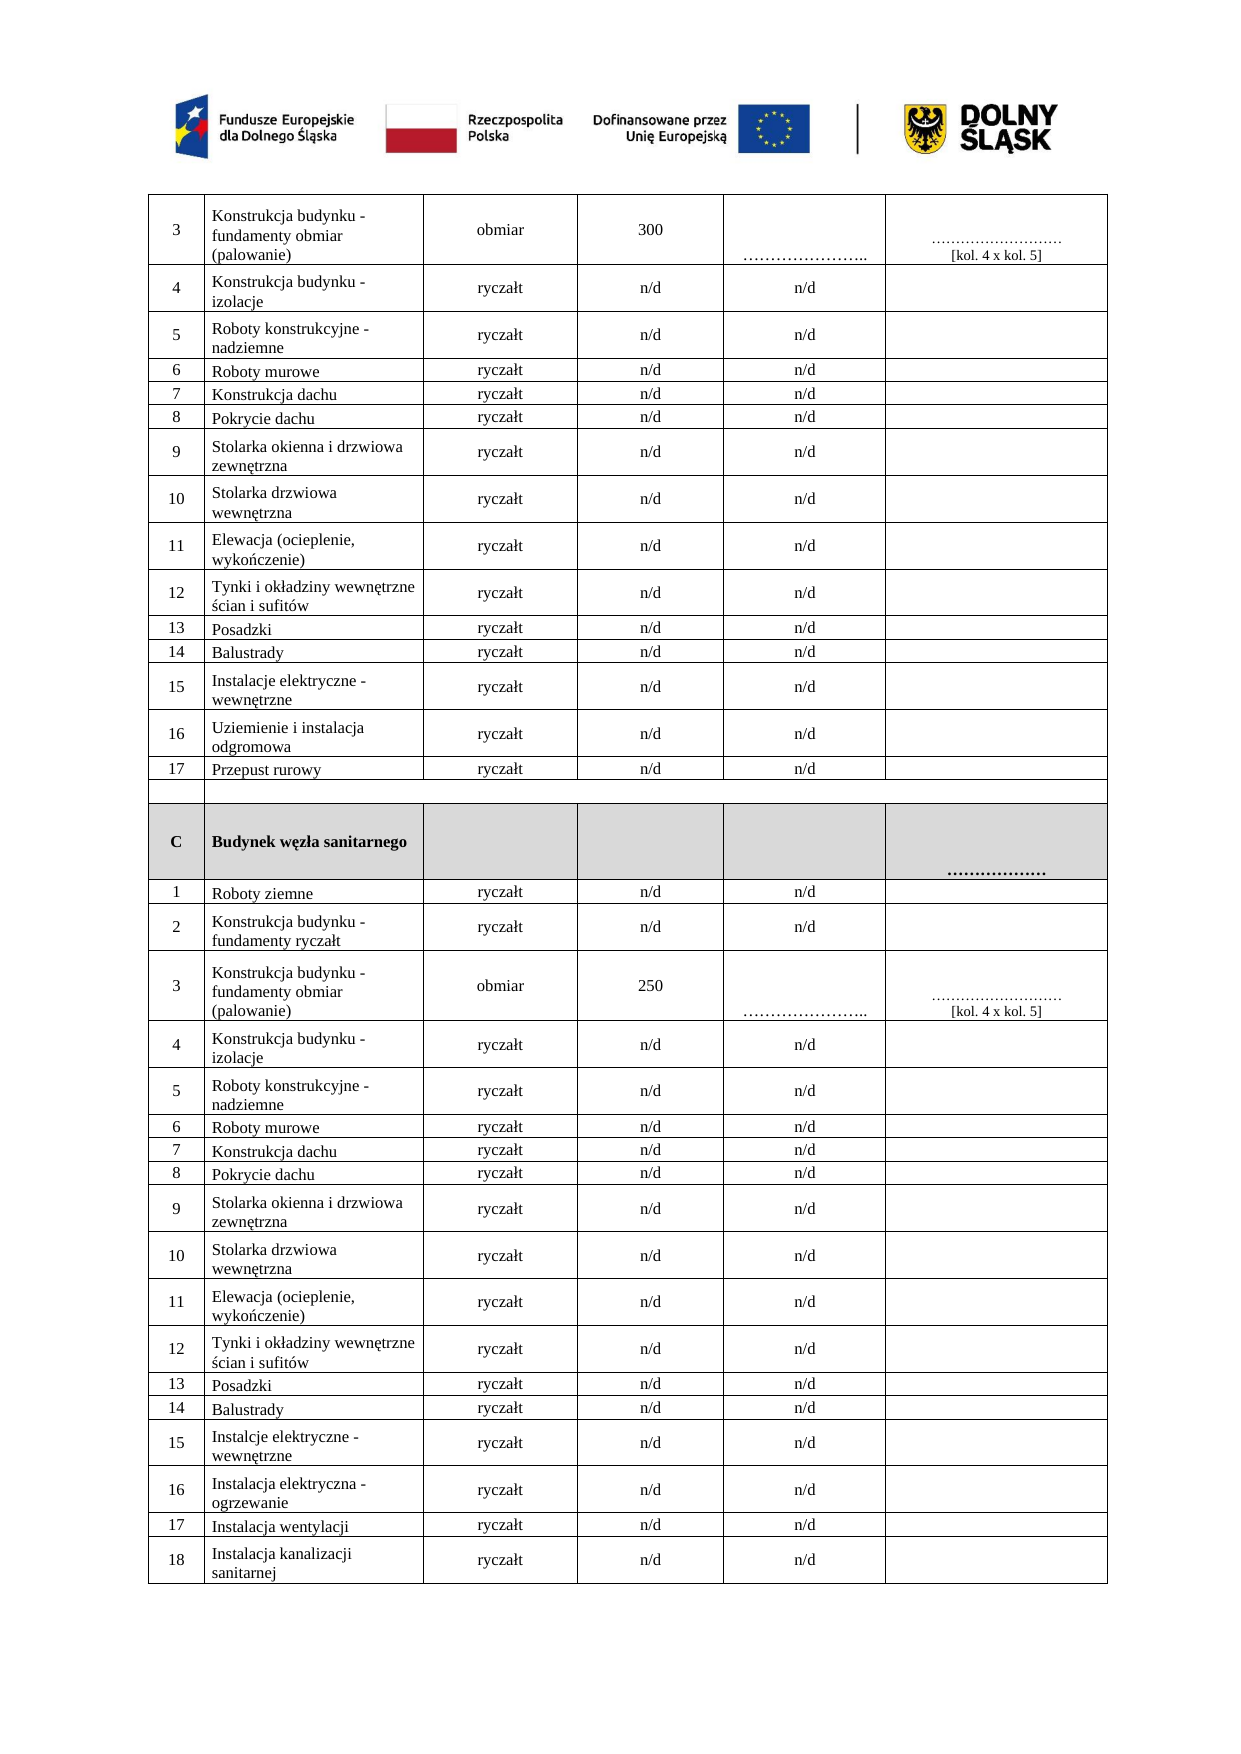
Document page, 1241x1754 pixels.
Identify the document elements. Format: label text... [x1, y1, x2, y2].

table_cell n/d [724, 1162, 885, 1184]
table_cell 5 [149, 1068, 204, 1114]
table_cell [886, 1326, 1107, 1372]
table_cell [886, 880, 1107, 903]
table_cell n/d [724, 1420, 885, 1465]
table_cell n/d [578, 523, 723, 568]
table_cell n/d [724, 265, 885, 311]
table_cell ryczałt [424, 663, 577, 709]
table_cell C [149, 804, 204, 879]
table_cell 9 [149, 429, 204, 475]
table_cell ryczałt [424, 1279, 577, 1325]
table_cell [149, 780, 204, 803]
table_cell ryczałt [424, 1373, 577, 1395]
table_cell n/d [724, 640, 885, 662]
table_cell Przepust rurowy [205, 757, 423, 779]
table_cell n/d [724, 757, 885, 779]
table_cell 18 [149, 1537, 204, 1582]
table_cell [205, 780, 1107, 803]
table_cell ryczałt [424, 880, 577, 903]
table_cell Konstrukcja budynku - fundamenty obmiar (palowanie) [205, 951, 423, 1020]
table_cell ryczałt [424, 1138, 577, 1161]
table_cell n/d [724, 1537, 885, 1582]
table_cell n/d [724, 1138, 885, 1161]
table_cell n/d [578, 663, 723, 709]
table_cell n/d [724, 382, 885, 404]
table_cell [424, 804, 577, 879]
table_cell n/d [578, 405, 723, 428]
table_cell n/d [578, 1138, 723, 1161]
table_cell 11 [149, 523, 204, 568]
table_cell n/d [724, 570, 885, 615]
table_cell Roboty konstrukcyjne - nadziemne [205, 1068, 423, 1114]
table_cell 3 [149, 195, 204, 264]
table_cell n/d [724, 616, 885, 639]
table_cell Tynki i okładziny wewnętrzne ścian i sufitów [205, 570, 423, 615]
table_cell ryczałt [424, 640, 577, 662]
table_cell 7 [149, 382, 204, 404]
table_cell n/d [578, 1326, 723, 1372]
table_cell n/d [724, 1232, 885, 1278]
table_cell n/d [578, 710, 723, 756]
table_cell n/d [578, 1232, 723, 1278]
table_cell 17 [149, 757, 204, 779]
table_cell n/d [724, 880, 885, 903]
table_cell n/d [578, 757, 723, 779]
table_cell Instalacje elektryczne - wewnętrzne [205, 663, 423, 709]
table_cell ryczałt [424, 1115, 577, 1137]
table_cell Tynki i okładziny wewnętrzne ścian i sufitów [205, 1326, 423, 1372]
table_cell Pokrycie dachu [205, 1162, 423, 1184]
table_cell 15 [149, 1420, 204, 1465]
table_cell Stolarka drzwiowa wewnętrzna [205, 476, 423, 522]
table_cell ryczałt [424, 616, 577, 639]
table_cell ryczałt [424, 1466, 577, 1512]
picture [147, 73, 1093, 194]
table_cell n/d [724, 663, 885, 709]
table_cell 16 [149, 1466, 204, 1512]
table_cell Roboty murowe [205, 359, 423, 381]
table_cell [886, 640, 1107, 662]
table_cell n/d [724, 1513, 885, 1536]
table_cell [886, 1537, 1107, 1582]
table_cell Instalcje elektryczne - wewnętrzne [205, 1420, 423, 1465]
table_cell 7 [149, 1138, 204, 1161]
table_cell ryczałt [424, 1021, 577, 1067]
table_cell Elewacja (ocieplenie, wykończenie) [205, 523, 423, 568]
table_cell ryczałt [424, 1513, 577, 1536]
table_cell ryczałt [424, 1068, 577, 1114]
table_cell Elewacja (ocieplenie, wykończenie) [205, 1279, 423, 1325]
table_cell n/d [578, 1466, 723, 1512]
table_cell [886, 663, 1107, 709]
table_cell [886, 1466, 1107, 1512]
table_cell ryczałt [424, 710, 577, 756]
table_cell [886, 1513, 1107, 1536]
table_cell ryczałt [424, 1537, 577, 1582]
table_cell n/d [724, 1373, 885, 1395]
table_cell [886, 1185, 1107, 1231]
table_cell ryczałt [424, 1162, 577, 1184]
table_cell Budynek węzła sanitarnego [205, 804, 423, 879]
table_cell Balustrady [205, 640, 423, 662]
table_cell [886, 1232, 1107, 1278]
table_cell Stolarka drzwiowa wewnętrzna [205, 1232, 423, 1278]
table_cell ryczałt [424, 429, 577, 475]
table_cell n/d [724, 523, 885, 568]
table_cell n/d [578, 1420, 723, 1465]
table_cell n/d [724, 1279, 885, 1325]
table_cell [886, 382, 1107, 404]
table_cell 8 [149, 1162, 204, 1184]
table_cell Stolarka okienna i drzwiowa zewnętrzna [205, 429, 423, 475]
table_cell [886, 1115, 1107, 1137]
table_cell n/d [578, 1396, 723, 1418]
table_cell Instalacja kanalizacji sanitarnej [205, 1537, 423, 1582]
table_cell 8 [149, 405, 204, 428]
table_cell 2 [149, 904, 204, 950]
table_cell 10 [149, 1232, 204, 1278]
table_cell n/d [578, 359, 723, 381]
table_cell [886, 265, 1107, 311]
table_cell 300 [578, 195, 723, 264]
table_cell ryczałt [424, 359, 577, 381]
table_cell [886, 1396, 1107, 1418]
table_cell Instalacja wentylacji [205, 1513, 423, 1536]
table_cell ryczałt [424, 405, 577, 428]
table_cell n/d [578, 1068, 723, 1114]
table_cell n/d [578, 1513, 723, 1536]
table_cell Konstrukcja dachu [205, 382, 423, 404]
table_cell n/d [578, 1537, 723, 1582]
table_cell 10 [149, 476, 204, 522]
table_cell n/d [724, 359, 885, 381]
table_cell 17 [149, 1513, 204, 1536]
table_cell n/d [724, 312, 885, 357]
table_cell n/d [724, 1115, 885, 1137]
table_cell n/d [578, 570, 723, 615]
table_cell ryczałt [424, 1185, 577, 1231]
table_cell n/d [724, 429, 885, 475]
table_cell n/d [578, 640, 723, 662]
table_cell n/d [724, 1466, 885, 1512]
table_cell n/d [578, 1185, 723, 1231]
table_cell n/d [724, 476, 885, 522]
table_cell [886, 904, 1107, 950]
table_cell 15 [149, 663, 204, 709]
table_cell 13 [149, 616, 204, 639]
table_cell ryczałt [424, 1326, 577, 1372]
table_cell [886, 1373, 1107, 1395]
table_cell Konstrukcja budynku - izolacje [205, 1021, 423, 1067]
table_cell ryczałt [424, 757, 577, 779]
table_cell n/d [578, 880, 723, 903]
table_cell [886, 429, 1107, 475]
table_cell ryczałt [424, 523, 577, 568]
table_cell n/d [578, 429, 723, 475]
table_cell 13 [149, 1373, 204, 1395]
table_cell n/d [724, 1396, 885, 1418]
table_cell Konstrukcja budynku - fundamenty obmiar (palowanie) [205, 195, 423, 264]
table_cell obmiar [424, 951, 577, 1020]
table_cell n/d [578, 1373, 723, 1395]
table_cell [886, 312, 1107, 357]
table_cell Posadzki [205, 1373, 423, 1395]
table_cell n/d [578, 1279, 723, 1325]
table_cell n/d [578, 382, 723, 404]
table_cell 11 [149, 1279, 204, 1325]
table_cell ryczałt [424, 312, 577, 357]
table_cell 3 [149, 951, 204, 1020]
table_cell Konstrukcja dachu [205, 1138, 423, 1161]
table_cell 12 [149, 570, 204, 615]
table_cell Roboty murowe [205, 1115, 423, 1137]
table_cell n/d [724, 405, 885, 428]
table_cell [578, 804, 723, 879]
table_cell obmiar [424, 195, 577, 264]
table_cell ryczałt [424, 382, 577, 404]
table_cell 4 [149, 265, 204, 311]
table_cell Uziemienie i instalacja odgromowa [205, 710, 423, 756]
table_cell [886, 1138, 1107, 1161]
table_cell [724, 804, 885, 879]
table_cell [886, 616, 1107, 639]
table_cell [886, 359, 1107, 381]
table_cell [886, 570, 1107, 615]
table_cell 16 [149, 710, 204, 756]
table_cell [886, 405, 1107, 428]
table_cell Roboty konstrukcyjne - nadziemne [205, 312, 423, 357]
table_cell [886, 1279, 1107, 1325]
table_cell 1 [149, 880, 204, 903]
table_cell [886, 1068, 1107, 1114]
table_cell ryczałt [424, 1420, 577, 1465]
table_cell n/d [578, 616, 723, 639]
table_cell ……………… [886, 804, 1107, 879]
table_cell ryczałt [424, 904, 577, 950]
table_cell n/d [724, 710, 885, 756]
table_cell ……………………… [kol. 4 x kol. 5] [886, 195, 1107, 264]
table_cell Balustrady [205, 1396, 423, 1418]
table_cell [886, 1420, 1107, 1465]
table_cell 6 [149, 1115, 204, 1137]
table_cell Konstrukcja budynku - izolacje [205, 265, 423, 311]
table_cell n/d [724, 1068, 885, 1114]
table_cell n/d [724, 1185, 885, 1231]
table_cell [886, 1021, 1107, 1067]
table_cell 4 [149, 1021, 204, 1067]
table_cell 12 [149, 1326, 204, 1372]
table_cell 14 [149, 640, 204, 662]
table_cell n/d [578, 1021, 723, 1067]
table_cell ryczałt [424, 265, 577, 311]
table_cell ………………….. [724, 951, 885, 1020]
table_cell [886, 757, 1107, 779]
table_cell Roboty ziemne [205, 880, 423, 903]
table_cell Instalacja elektryczna - ogrzewanie [205, 1466, 423, 1512]
table_cell ryczałt [424, 1232, 577, 1278]
table_cell Konstrukcja budynku - fundamenty ryczałt [205, 904, 423, 950]
table_cell n/d [724, 1326, 885, 1372]
table_cell [886, 1162, 1107, 1184]
table_cell n/d [724, 904, 885, 950]
table_cell ………………….. [724, 195, 885, 264]
table_cell [886, 476, 1107, 522]
table_cell n/d [724, 1021, 885, 1067]
table_cell 6 [149, 359, 204, 381]
table_cell ryczałt [424, 570, 577, 615]
table_cell 5 [149, 312, 204, 357]
table_cell 14 [149, 1396, 204, 1418]
table_cell n/d [578, 1162, 723, 1184]
table_cell n/d [578, 904, 723, 950]
table_cell n/d [578, 1115, 723, 1137]
table_cell [886, 710, 1107, 756]
table_cell Pokrycie dachu [205, 405, 423, 428]
table_cell ryczałt [424, 476, 577, 522]
table_cell 9 [149, 1185, 204, 1231]
table_cell ……………………… [kol. 4 x kol. 5] [886, 951, 1107, 1020]
table_cell Stolarka okienna i drzwiowa zewnętrzna [205, 1185, 423, 1231]
table_cell 250 [578, 951, 723, 1020]
table_cell n/d [578, 265, 723, 311]
table_cell [886, 523, 1107, 568]
table_cell Posadzki [205, 616, 423, 639]
table_cell n/d [578, 312, 723, 357]
table_cell ryczałt [424, 1396, 577, 1418]
table_cell n/d [578, 476, 723, 522]
